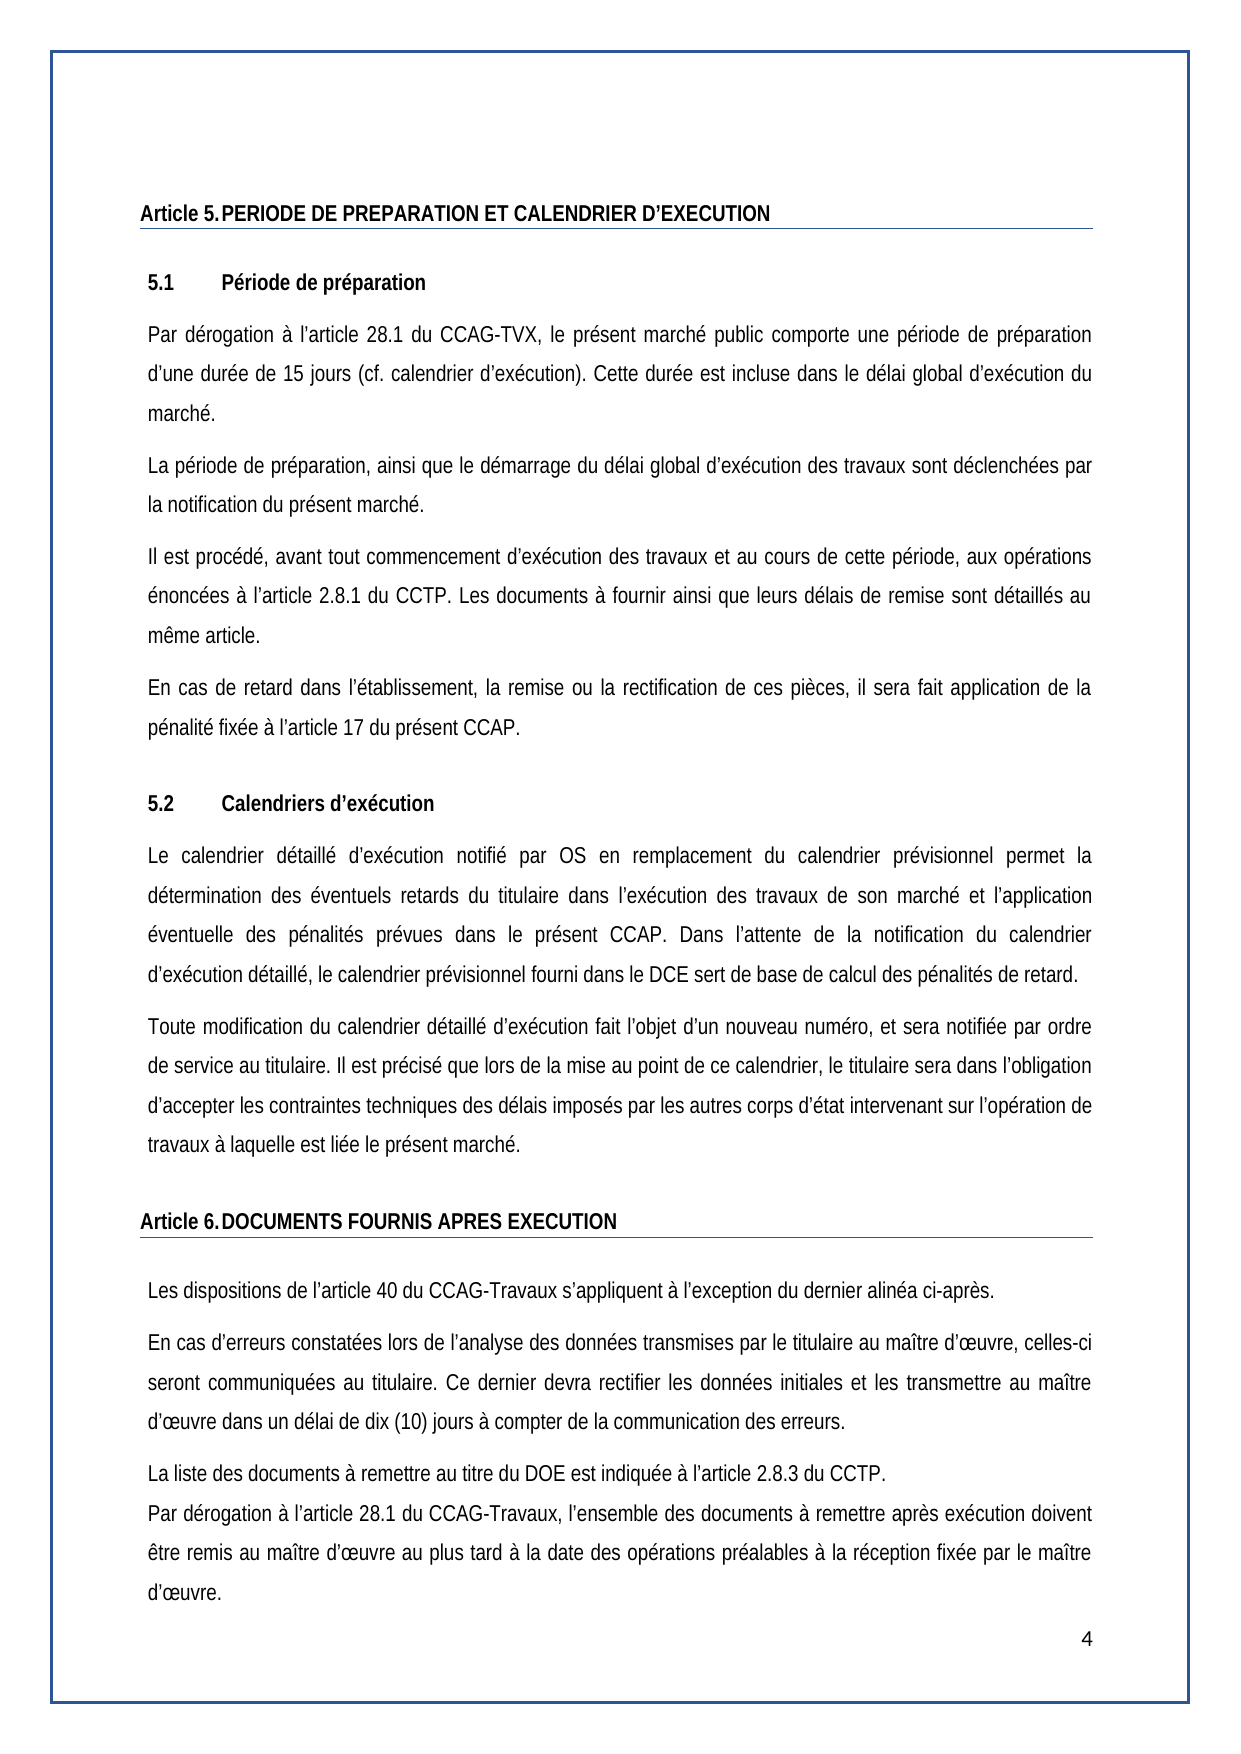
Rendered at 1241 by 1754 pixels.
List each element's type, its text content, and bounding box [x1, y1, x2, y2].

text Par dérogation à l’article 28.1 du CCAG-Travaux, l’ensemble des documents à remettre après exécution doivent être remis au maître d’œuvre au plus tard à la date des opérations préalables à la réception fixée par le maître d’œuvre. [148, 1500, 1093, 1605]
text Toute modification du calendrier détaillé d’exécution fait l’objet d’un nouveau numéro, et sera notifiée par ordre de service au titulaire. Il est précisé que lors de la mise au point de ce calendrier, le titulaire sera dans l’obligation d’accepter les contraintes techniques des délais imposés par les autres corps d’état intervenant sur l’opération de travaux à laquelle est liée le présent marché. [148, 1013, 1093, 1158]
list DOCUMENTS FOURNIS APRES EXECUTION [140, 1208, 1093, 1237]
text Les dispositions de l’article 40 du CCAG-Travaux s’appliquent à l’exception du dernier alinéa ci-après. [148, 1277, 1093, 1304]
text La liste des documents à remettre au titre du DOE est indiquée à l’article 2.8.3 du CCTP. [148, 1460, 1093, 1487]
list PERIODE DE PREPARATION ET CALENDRIER D’EXECUTION [140, 199, 1093, 228]
text En cas d’erreurs constatées lors de l’analyse des données transmises par le titulaire au maître d’œuvre, celles-ci seront communiquées au titulaire. Ce dernier devra rectifier les données initiales et les transmettre au maître d’œuvre dans un délai de dix (10) jours à compter de la communication des erreurs. [148, 1329, 1093, 1434]
text Le calendrier détaillé d’exécution notifié par OS en remplacement du calendrier prévisionnel permet la détermination des éventuels retards du titulaire dans l’exécution des travaux de son marché et l’application éventuelle des pénalités prévues dans le présent CCAP. Dans l’attente de la notification du calendrier d’exécution détaillé, le calendrier prévisionnel fourni dans le DCE sert de base de calcul des pénalités de retard. [148, 842, 1093, 987]
text Il est procédé, avant tout commencement d’exécution des travaux et au cours de cette période, aux opérations énoncées à l’article 2.8.1 du CCTP. Les documents à fournir ainsi que leurs délais de remise sont détaillés au même article. [148, 543, 1093, 648]
list Calendriers d’exécution [148, 790, 1093, 817]
text La période de préparation, ainsi que le démarrage du délai global d’exécution des travaux sont déclenchées par la notification du présent marché. [148, 452, 1093, 517]
text En cas de retard dans l’établissement, la remise ou la rectification de ces pièces, il sera fait application de la pénalité fixée à l’article 17 du présent CCAP. [148, 674, 1093, 740]
list Période de préparation [148, 269, 1093, 295]
text Par dérogation à l’article 28.1 du CCAG-TVX, le présent marché public comporte une période de préparation d’une durée de 15 jours (cf. calendrier d’exécution). Cette durée est incluse dans le délai global d’exécution du marché. [148, 321, 1093, 426]
